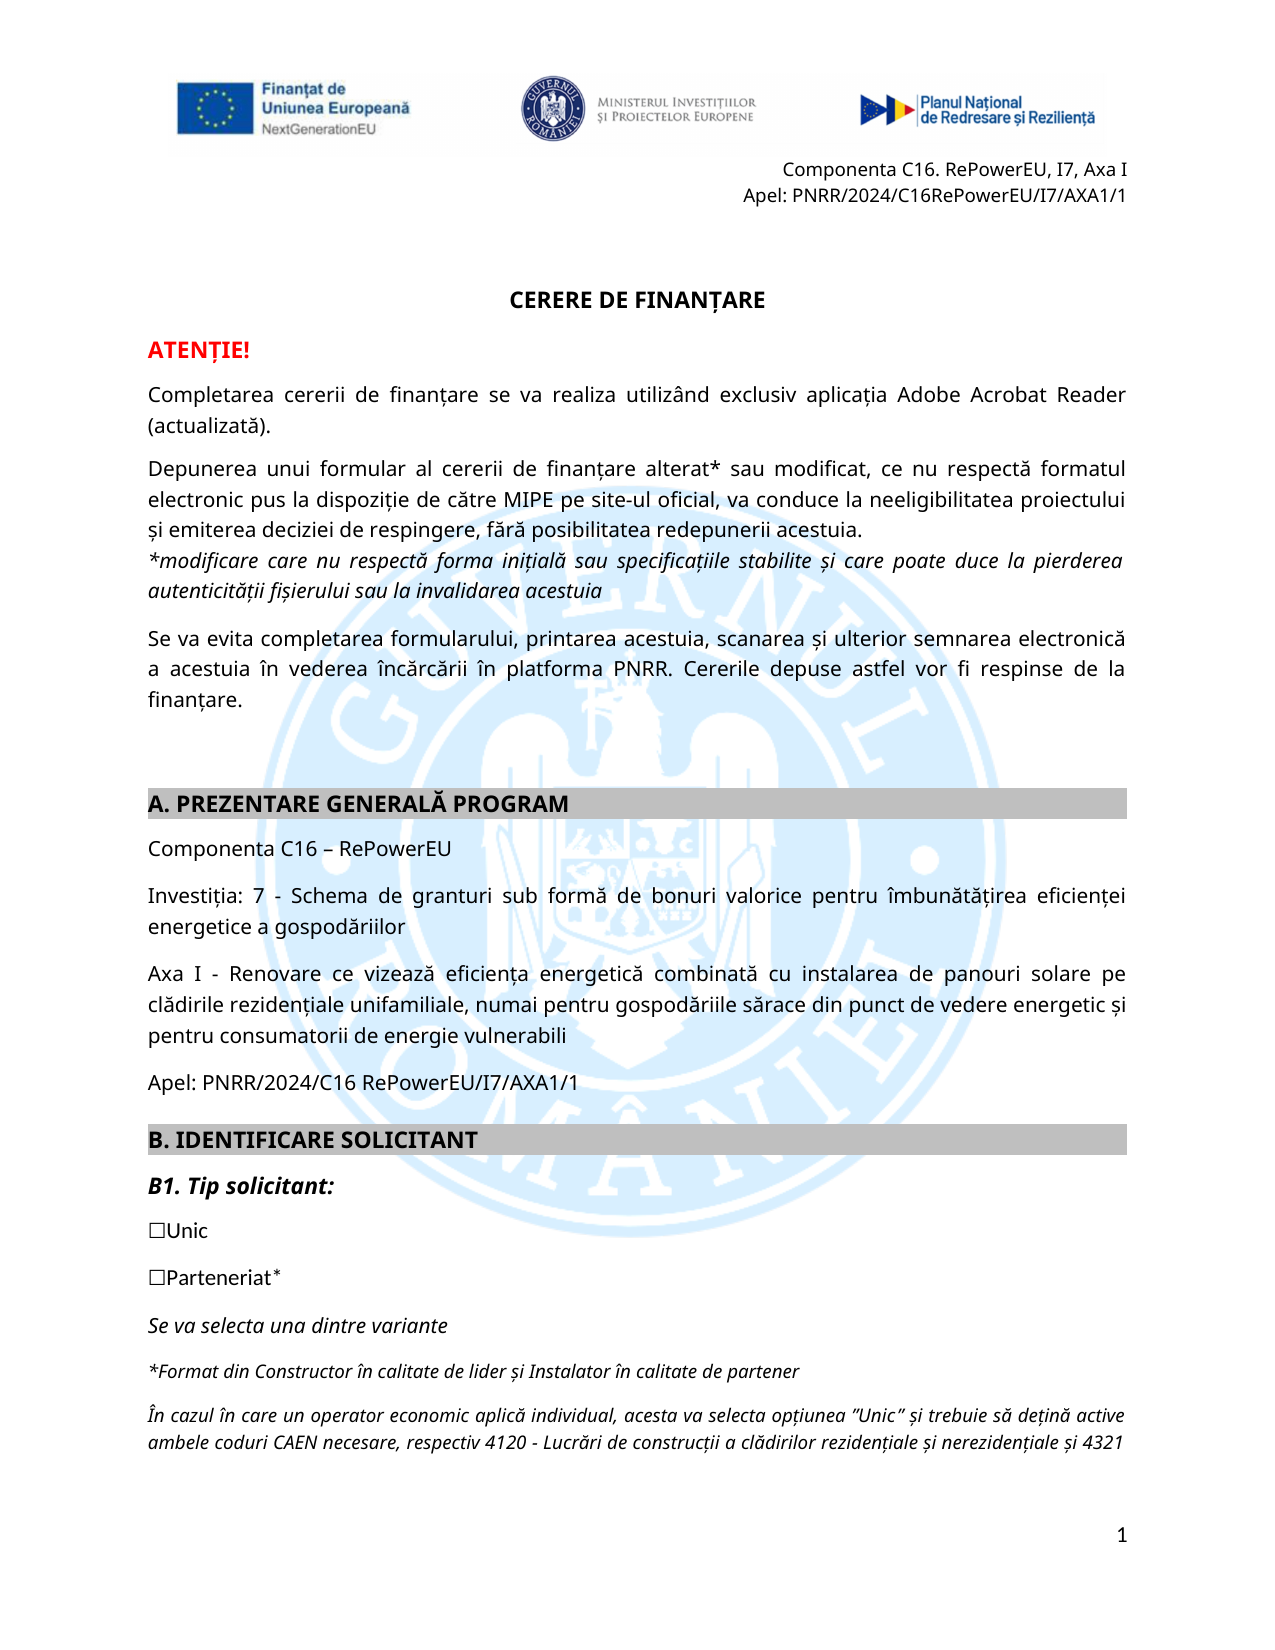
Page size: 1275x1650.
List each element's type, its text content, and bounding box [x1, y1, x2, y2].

text Apel: PNRR/2024/C16 RePowerEU/I7/AXA1/1 [148, 1068, 1127, 1096]
text Componenta C16 – RePowerEU [148, 834, 1127, 863]
text *Format din Constructor în calitate de lider și Instalator în calitate de partener [148, 1358, 1127, 1383]
text Depunerea unui formular al cererii de finanțare alterat* sau modificat, ce nu respectă formatul electronic pus la dispoziție de către MIPE pe site-ul oficial, va conduce la neeligibilitatea proiectului și emiterea deciziei de respingere, fără posibilitatea redepunerii acestuia. [148, 454, 1127, 544]
subtitle B1. Tip solicitant: [148, 1170, 1127, 1201]
text Investiţia: 7 - Schema de granturi sub formă de bonuri valorice pentru îmbunătățirea eficienței energetice a gospodăriilor [148, 882, 1127, 941]
text Se va selecta una dintre variante [148, 1311, 1127, 1339]
text Se va evita completarea formularului, printarea acestuia, scanarea și ulterior semnarea electronică a acestuia în vederea încărcării în platforma PNRR. Cererile depuse astfel vor fi respinse de la finanțare. [148, 624, 1127, 713]
subtitle B. IDENTIFICARE SOLICITANT [148, 1124, 1127, 1155]
subtitle A. PREZENTARE GENERALĂ PROGRAM [148, 788, 1127, 819]
text *modificare care nu respectă forma inițială sau specificațiile stabilite și care poate duce la pierderea autenticității fișierului sau la invalidarea acestuia [148, 546, 1127, 605]
picture [167, 73, 1108, 157]
text CERERE DE FINANȚARE [148, 284, 1127, 315]
text Completarea cererii de finanțare se va realiza utilizând exclusiv aplicația Adobe Acrobat Reader (actualizată). [148, 380, 1127, 439]
text ATENȚIE! [148, 334, 1127, 365]
text Axa I - Renovare ce vizează eficiența energetică combinată cu instalarea de panouri solare pe clădirile rezidențiale unifamiliale, numai pentru gospodăriile sărace din punct de vedere energetic și pentru consumatorii de energie vulnerabili [148, 959, 1127, 1049]
